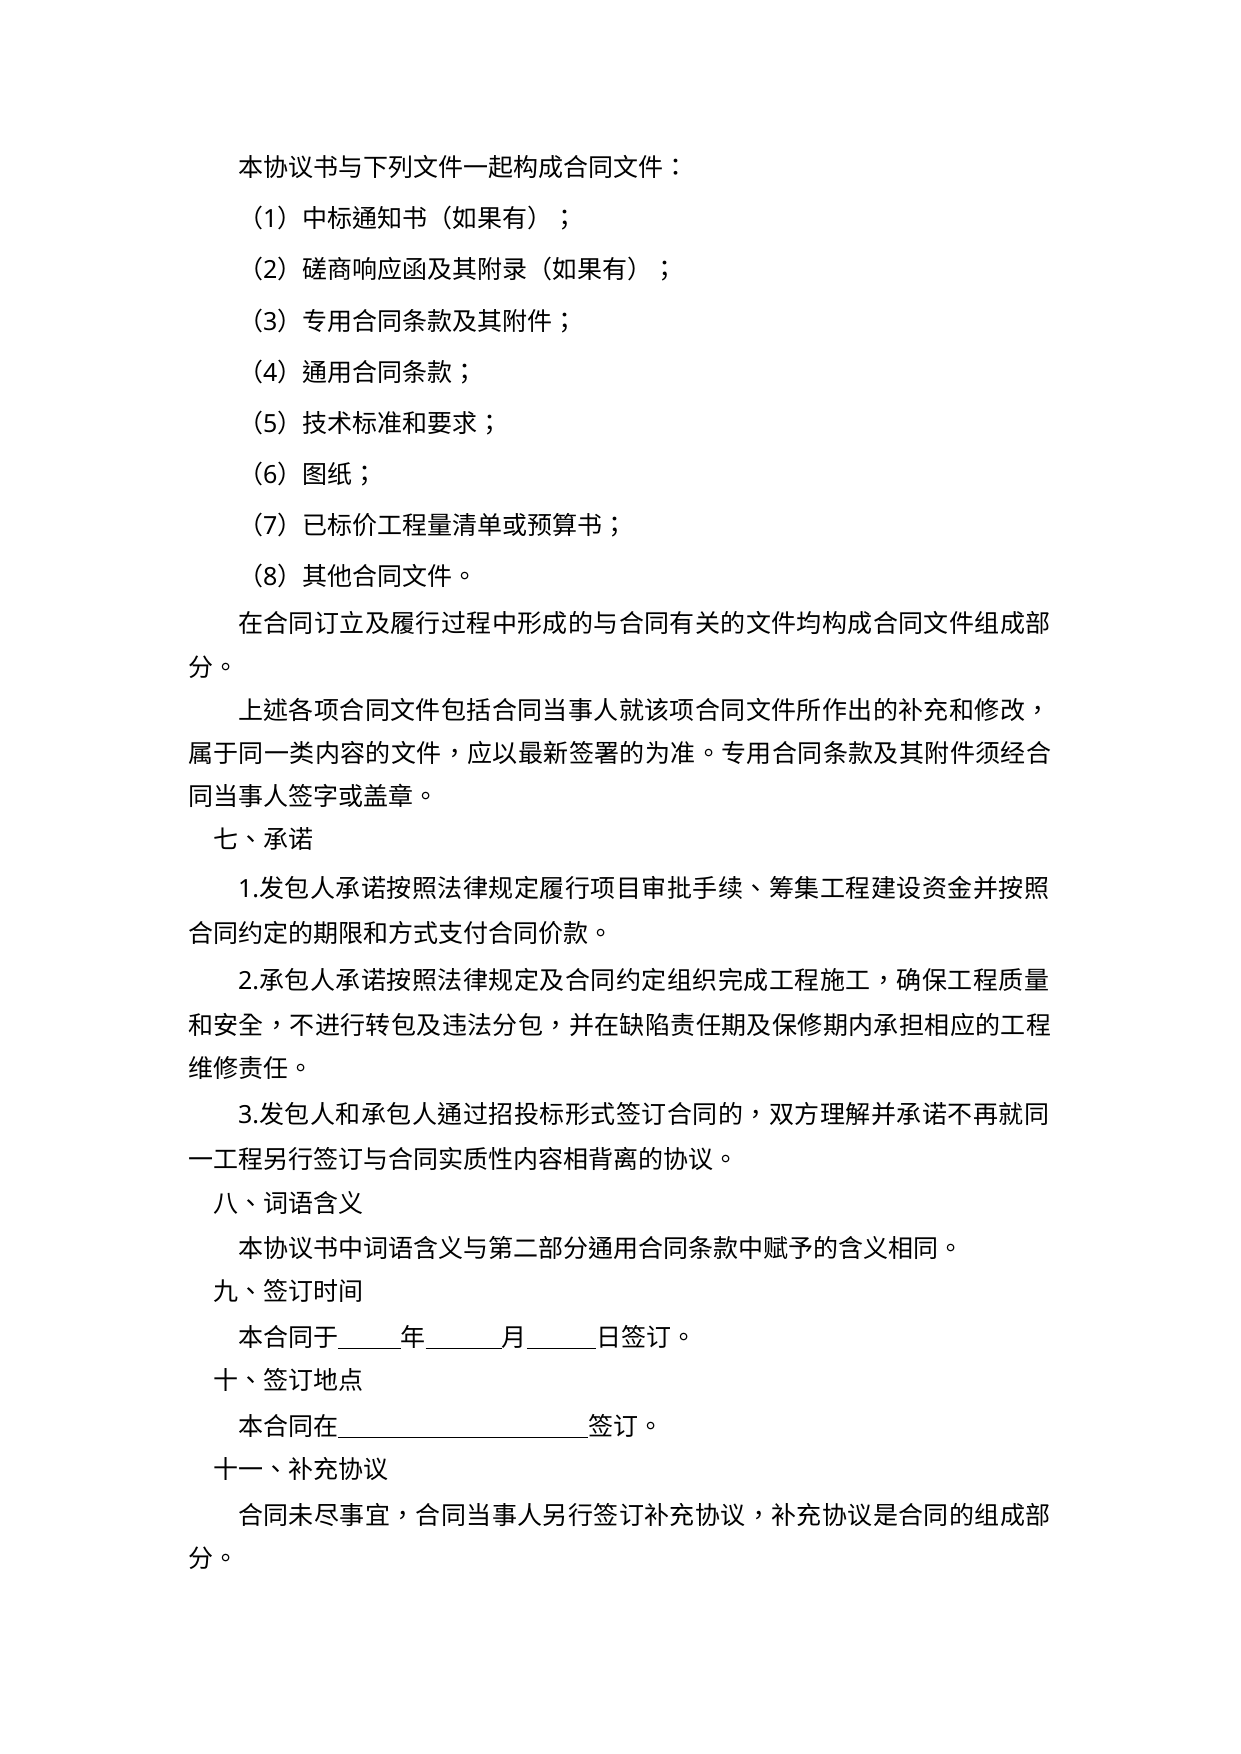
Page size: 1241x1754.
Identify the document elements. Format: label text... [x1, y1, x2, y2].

text 本合同在 签订。 [188, 1412, 1052, 1441]
text 在合同订立及履行过程中形成的与合同有关的文件均构成合同文件组成部分。 [188, 609, 1052, 681]
text （2）磋商响应函及其附录（如果有）； [188, 252, 1052, 286]
text 2.承包人承诺按照法律规定及合同约定组织完成工程施工，确保工程质量和安全，不进行转包及违法分包，并在缺陷责任期及保修期内承担相应的工程维修责任。 [188, 962, 1052, 1083]
text （6）图纸； [188, 456, 1052, 490]
text 本合同于 年 月 日签订。 [188, 1323, 1052, 1352]
text （7）已标价工程量清单或预算书； [188, 507, 1052, 541]
text 1.发包人承诺按照法律规定履行项目审批手续、筹集工程建设资金并按照合同约定的期限和方式支付合同价款。 [188, 871, 1052, 948]
text （3）专用合同条款及其附件； [188, 303, 1052, 337]
text 八、词语含义 [188, 1188, 1052, 1217]
text 合同未尽事宜，合同当事人另行签订补充协议，补充协议是合同的组成部分。 [188, 1501, 1052, 1573]
text （8）其他合同文件。 [188, 558, 1052, 592]
text 本协议书中词语含义与第二部分通用合同条款中赋予的含义相同。 [188, 1234, 1052, 1263]
text 十一、补充协议 [188, 1455, 1052, 1484]
text 九、签订时间 [188, 1277, 1052, 1306]
text （1）中标通知书（如果有）； [188, 201, 1052, 235]
text 上述各项合同文件包括合同当事人就该项合同文件所作出的补充和修改，属于同一类内容的文件，应以最新签署的为准。专用合同条款及其附件须经合同当事人签字或盖章。 [188, 696, 1052, 811]
text 本协议书与下列文件一起构成合同文件： [188, 150, 1052, 184]
text （5）技术标准和要求； [188, 405, 1052, 439]
text （4）通用合同条款； [188, 354, 1052, 388]
text 七、承诺 [188, 825, 1052, 854]
text 3.发包人和承包人通过招投标形式签订合同的，双方理解并承诺不再就同一工程另行签订与合同实质性内容相背离的协议。 [188, 1097, 1052, 1174]
text 十、签订地点 [188, 1366, 1052, 1395]
